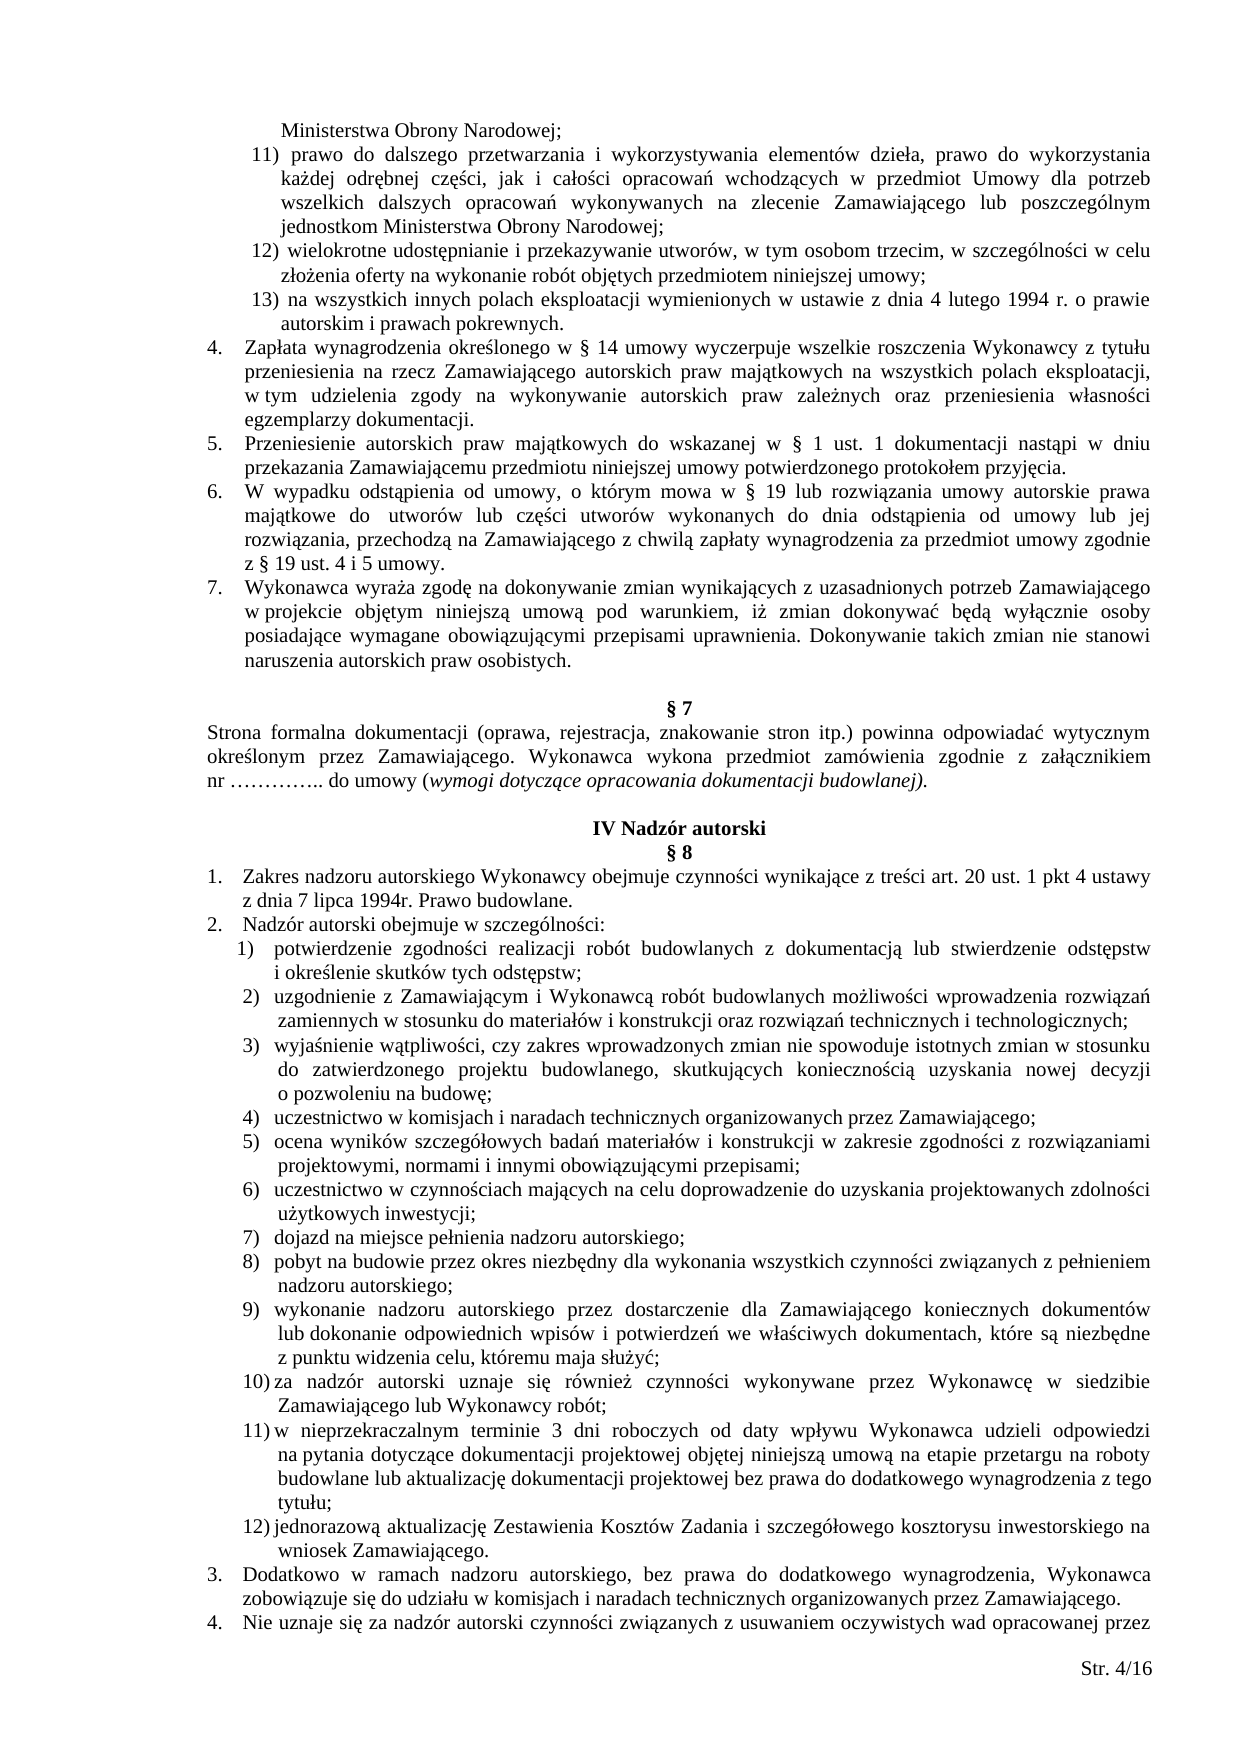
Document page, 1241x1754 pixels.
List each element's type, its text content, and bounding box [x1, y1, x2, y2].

list za nadzór autorski uznaje się również czynności wykonywane przez Wykonawcę w siedzibie Zamawiającego lub Wykonawcy robót; [242, 1369, 1152, 1417]
list uczestnictwo w komisjach i naradach technicznych organizowanych przez Zamawiającego; [242, 1105, 1152, 1129]
list Zapłata wynagrodzenia określonego w § 14 umowy wyczerpuje wszelkie roszczenia Wykonawcy z tytułu przeniesienia na rzecz Zamawiającego autorskich praw majątkowych na wszystkich polach eksploatacji, w tym udzielenia zgody na wykonywanie autorskich praw zależnych oraz przeniesienia własności egzemplarzy dokumentacji. [207, 335, 1152, 431]
list ocena wyników szczegółowych badań materiałów i konstrukcji w zakresie zgodności z rozwiązaniami projektowymi, normami i innymi obowiązującymi przepisami; [242, 1129, 1152, 1177]
list prawo do dalszego przetwarzania i wykorzystywania elementów dzieła, prawo do wykorzystania każdej odrębnej części, jak i całości opracowań wchodzących w przedmiot Umowy dla potrzeb wszelkich dalszych opracowań wykonywanych na zlecenie Zamawiającego lub poszczególnym jednostkom Ministerstwa Obrony Narodowej; [251, 142, 1152, 238]
text § 7 [207, 696, 1152, 720]
list wielokrotne udostępnianie i przekazywanie utworów, w tym osobom trzecim, w szczególności w celu złożenia oferty na wykonanie robót objętych przedmiotem niniejszej umowy; [251, 238, 1152, 287]
list na wszystkich innych polach eksploatacji wymienionych w ustawie z dnia 4 lutego 1994 r. o prawie autorskim i prawach pokrewnych. [251, 287, 1152, 335]
list uczestnictwo w czynnościach mających na celu doprowadzenie do uzyskania projektowanych zdolności użytkowych inwestycji; [242, 1177, 1152, 1225]
list potwierdzenie zgodności realizacji robót budowlanych z dokumentacją lub stwierdzenie odstępstw i określenie skutków tych odstępstw; [236, 936, 1152, 984]
list pobyt na budowie przez okres niezbędny dla wykonania wszystkich czynności związanych z pełnieniem nadzoru autorskiego; [242, 1249, 1152, 1297]
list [251, 118, 1152, 142]
list uzgodnienie z Zamawiającym i Wykonawcą robót budowlanych możliwości wprowadzenia rozwiązań zamiennych w stosunku do materiałów i konstrukcji oraz rozwiązań technicznych i technologicznych; [242, 984, 1152, 1032]
list Nadzór autorski obejmuje w szczególności: [207, 912, 1152, 936]
list wyjaśnienie wątpliwości, czy zakres wprowadzonych zmian nie spowoduje istotnych zmian w stosunku do zatwierdzonego projektu budowlanego, skutkujących koniecznością uzyskania nowej decyzji o pozwoleniu na budowę; [242, 1032, 1152, 1105]
list wykonanie nadzoru autorskiego przez dostarczenie dla Zamawiającego koniecznych dokumentów lub dokonanie odpowiednich wpisów i potwierdzeń we właściwych dokumentach, które są niezbędne z punktu widzenia celu, któremu maja służyć; [242, 1297, 1152, 1369]
list Wykonawca wyraża zgodę na dokonywanie zmian wynikających z uzasadnionych potrzeb Zamawiającego w projekcie objętym niniejszą umową pod warunkiem, iż zmian dokonywać będą wyłącznie osoby posiadające wymagane obowiązującymi przepisami uprawnienia. Dokonywanie takich zmian nie stanowi naruszenia autorskich praw osobistych. [207, 575, 1152, 672]
list W wypadku odstąpienia od umowy, o którym mowa w § 19 lub rozwiązania umowy autorskie prawa majątkowe do utworów lub części utworów wykonanych do dnia odstąpienia od umowy lub jej rozwiązania, przechodzą na Zamawiającego z chwilą zapłaty wynagrodzenia za przedmiot umowy zgodnie z § 19 ust. 4 i 5 umowy. [207, 479, 1152, 575]
list Przeniesienie autorskich praw majątkowych do wskazanej w § 1 ust. 1 dokumentacji nastąpi w dniu przekazania Zamawiającemu przedmiotu niniejszej umowy potwierdzonego protokołem przyjęcia. [207, 431, 1152, 479]
list Dodatkowo w ramach nadzoru autorskiego, bez prawa do dodatkowego wynagrodzenia, Wykonawca zobowiązuje się do udziału w komisjach i naradach technicznych organizowanych przez Zamawiającego. [207, 1562, 1152, 1610]
list Zakres nadzoru autorskiego Wykonawcy obejmuje czynności wynikające z treści art. 20 ust. 1 pkt 4 ustawy z dnia 7 lipca 1994r. Prawo budowlane. [207, 864, 1152, 912]
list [207, 1610, 1152, 1634]
list dojazd na miejsce pełnienia nadzoru autorskiego; [242, 1225, 1152, 1249]
text IV Nadzór autorski [207, 816, 1152, 840]
list w nieprzekraczalnym terminie 3 dni roboczych od daty wpływu Wykonawca udzieli odpowiedzi na pytania dotyczące dokumentacji projektowej objętej niniejszą umową na etapie przetargu na roboty budowlane lub aktualizację dokumentacji projektowej bez prawa do dodatkowego wynagrodzenia z tego tytułu; [242, 1417, 1152, 1514]
text § 8 [207, 840, 1152, 864]
text Strona formalna dokumentacji (oprawa, rejestracja, znakowanie stron itp.) powinna odpowiadać wytycznym określonym przez Zamawiającego. Wykonawca wykona przedmiot zamówienia zgodnie z załącznikiem nr ………….. do umowy (wymogi dotyczące opracowania dokumentacji budowlanej). [207, 720, 1152, 792]
list jednorazową aktualizację Zestawienia Kosztów Zadania i szczegółowego kosztorysu inwestorskiego na wniosek Zamawiającego. [242, 1514, 1152, 1562]
